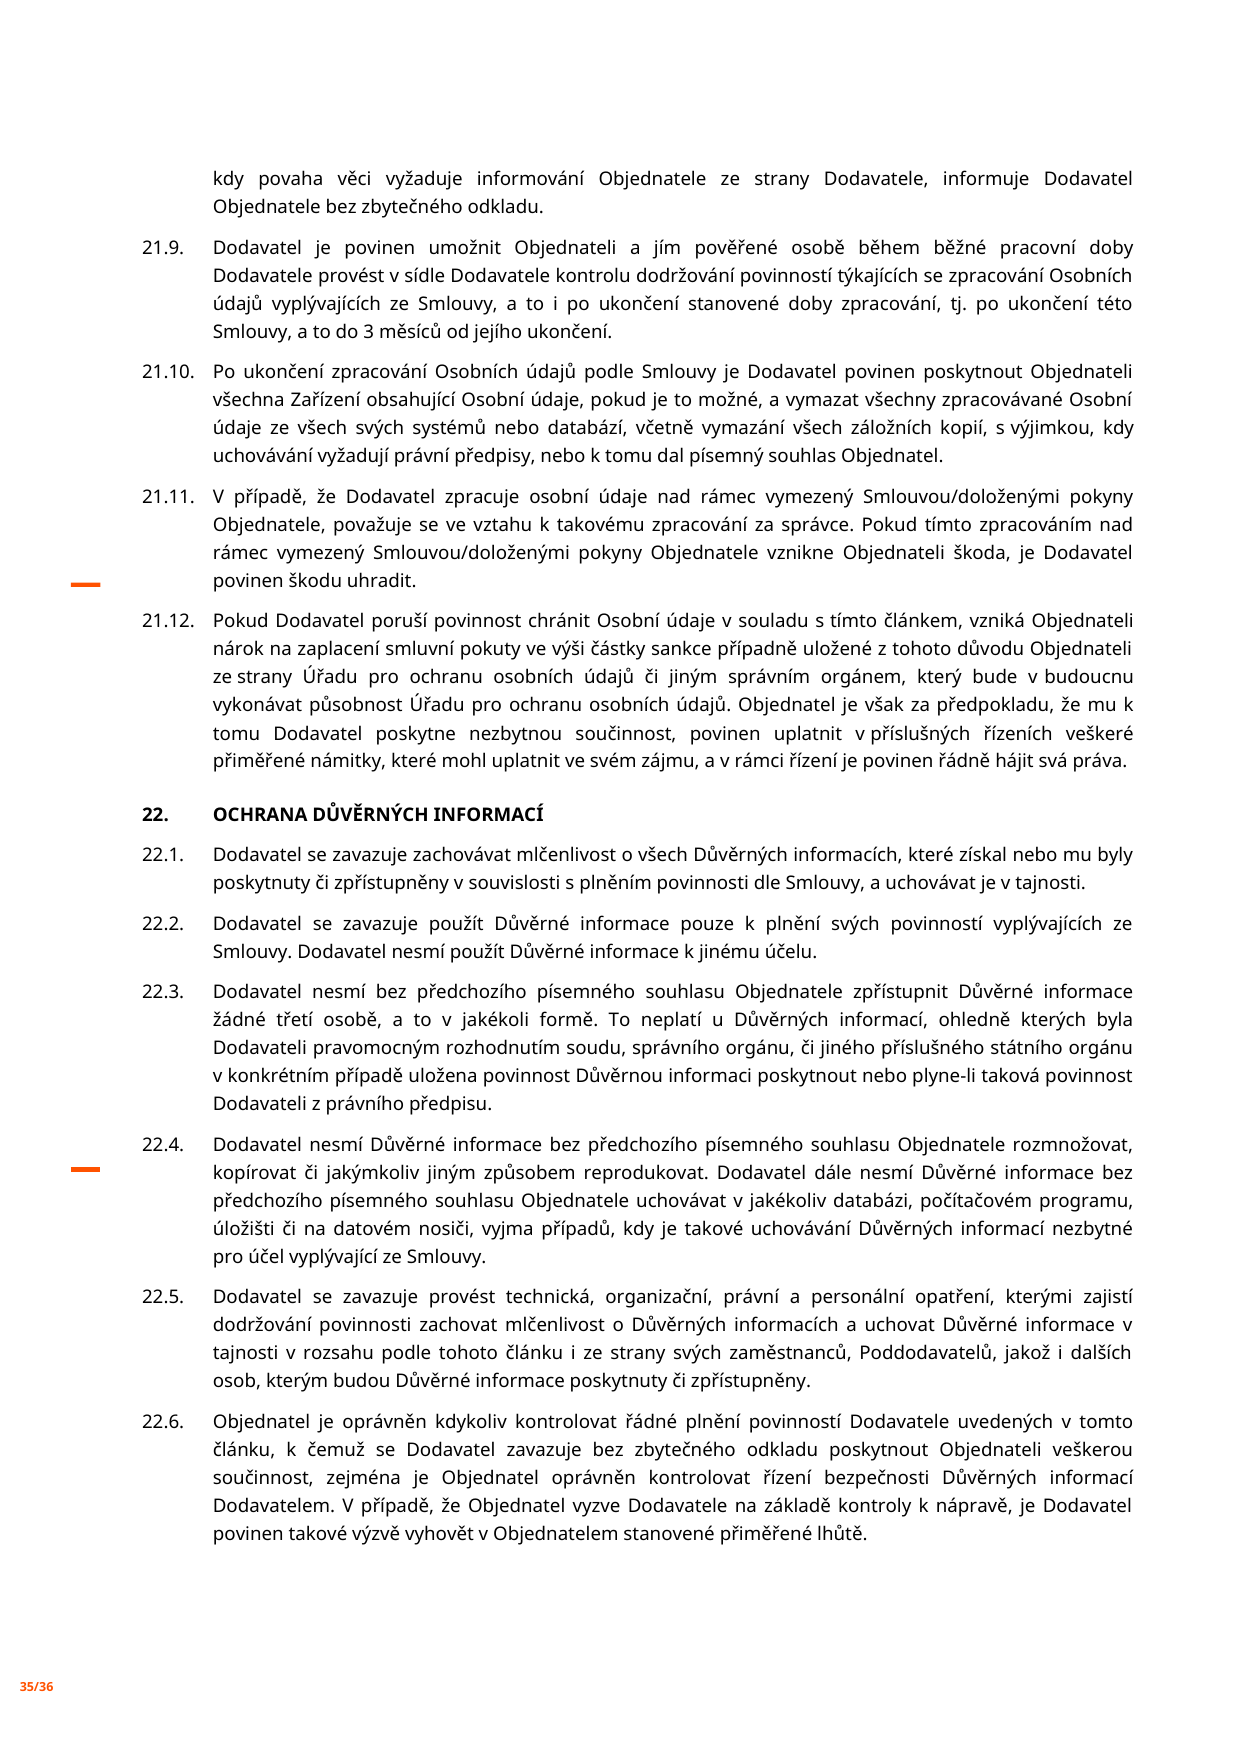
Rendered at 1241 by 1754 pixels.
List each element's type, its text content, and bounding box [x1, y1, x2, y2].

text Dodavatel je povinen umožnit Objednateli a jím pověřené osobě během běžné pracovní doby Dodavatele provést v sídle Dodavatele kontrolu dodržování povinností týkajících se zpracování Osobních údajů vyplývajících ze Smlouvy, a to i po ukončení stanovené doby zpracování, tj. po ukončení této Smlouvy, a to do 3 měsíců od jejího ukončení. [142, 234, 1134, 343]
text Dodavatel se zavazuje zachovávat mlčenlivost o všech Důvěrných informacích, které získal nebo mu byly poskytnuty či zpřístupněny v souvislosti s plněním povinnosti dle Smlouvy, a uchovávat je v tajnosti. [142, 841, 1134, 895]
text Dodavatel se zavazuje provést technická, organizační, právní a personální opatření, kterými zajistí dodržování povinnosti zachovat mlčenlivost o Důvěrných informacích a uchovat Důvěrné informace v tajnosti v rozsahu podle tohoto článku i ze strany svých zaměstnanců, Poddodavatelů, jakož i dalších osob, kterým budou Důvěrné informace poskytnuty či zpřístupněny. [142, 1284, 1134, 1393]
text Po ukončení zpracování Osobních údajů podle Smlouvy je Dodavatel povinen poskytnout Objednateli všechna Zařízení obsahující Osobní údaje, pokud je to možné, a vymazat všechny zpracovávané Osobní údaje ze všech svých systémů nebo databází, včetně vymazání všech záložních kopií, s výjimkou, kdy uchovávání vyžadují právní předpisy, nebo k tomu dal písemný souhlas Objednatel. [142, 358, 1134, 468]
text Dodavatel nesmí bez předchozího písemného souhlasu Objednatele zpřístupnit Důvěrné informace žádné třetí osobě, a to v jakékoli formě. To neplatí u Důvěrných informací, ohledně kterých byla Dodavateli pravomocným rozhodnutím soudu, správního orgánu, či jiného příslušného státního orgánu v konkrétním případě uložena povinnost Důvěrnou informaci poskytnout nebo plyne-li taková povinnost Dodavateli z právního předpisu. [142, 978, 1134, 1116]
text Pokud Dodavatel poruší povinnost chránit Osobní údaje v souladu s tímto článkem, vzniká Objednateli nárok na zaplacení smluvní pokuty ve výši částky sankce případně uložené z tohoto důvodu Objednateli ze strany Úřadu pro ochranu osobních údajů či jiným správním orgánem, který bude v budoucnu vykonávat působnost Úřadu pro ochranu osobních údajů. Objednatel je však za předpokladu, že mu k tomu Dodavatel poskytne nezbytnou součinnost, povinen uplatnit v příslušných řízeních veškeré přiměřené námitky, které mohl uplatnit ve svém zájmu, a v rámci řízení je povinen řádně hájit svá práva. [142, 608, 1134, 773]
text Dodavatel nesmí Důvěrné informace bez předchozího písemného souhlasu Objednatele rozmnožovat, kopírovat či jakýmkoliv jiným způsobem reprodukovat. Dodavatel dále nesmí Důvěrné informace bez předchozího písemného souhlasu Objednatele uchovávat v jakékoliv databázi, počítačovém programu, úložišti či na datovém nosiči, vyjma případů, kdy je takové uchovávání Důvěrných informací nezbytné pro účel vyplývající ze Smlouvy. [142, 1131, 1134, 1269]
text Dodavatel se zavazuje použít Důvěrné informace pouze k plnění svých povinností vyplývajících ze Smlouvy. Dodavatel nesmí použít Důvěrné informace k jinému účelu. [142, 910, 1134, 963]
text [142, 165, 1134, 219]
text Objednatel je oprávněn kdykoliv kontrolovat řádné plnění povinností Dodavatele uvedených v tomto článku, k čemuž se Dodavatel zavazuje bez zbytečného odkladu poskytnout Objednateli veškerou součinnost, zejména je Objednatel oprávněn kontrolovat řízení bezpečnosti Důvěrných informací Dodavatelem. V případě, že Objednatel vyzve Dodavatele na základě kontroly k nápravě, je Dodavatel povinen takové výzvě vyhovět v Objednatelem stanovené přiměřené lhůtě. [142, 1408, 1134, 1546]
text ochrana důvěrných informací [142, 801, 1134, 826]
text V případě, že Dodavatel zpracuje osobní údaje nad rámec vymezený Smlouvou/doloženými pokyny Objednatele, považuje se ve vztahu k takovému zpracování za správce. Pokud tímto zpracováním nad rámec vymezený Smlouvou/doloženými pokyny Objednatele vznikne Objednateli škoda, je Dodavatel povinen škodu uhradit. [142, 483, 1134, 593]
